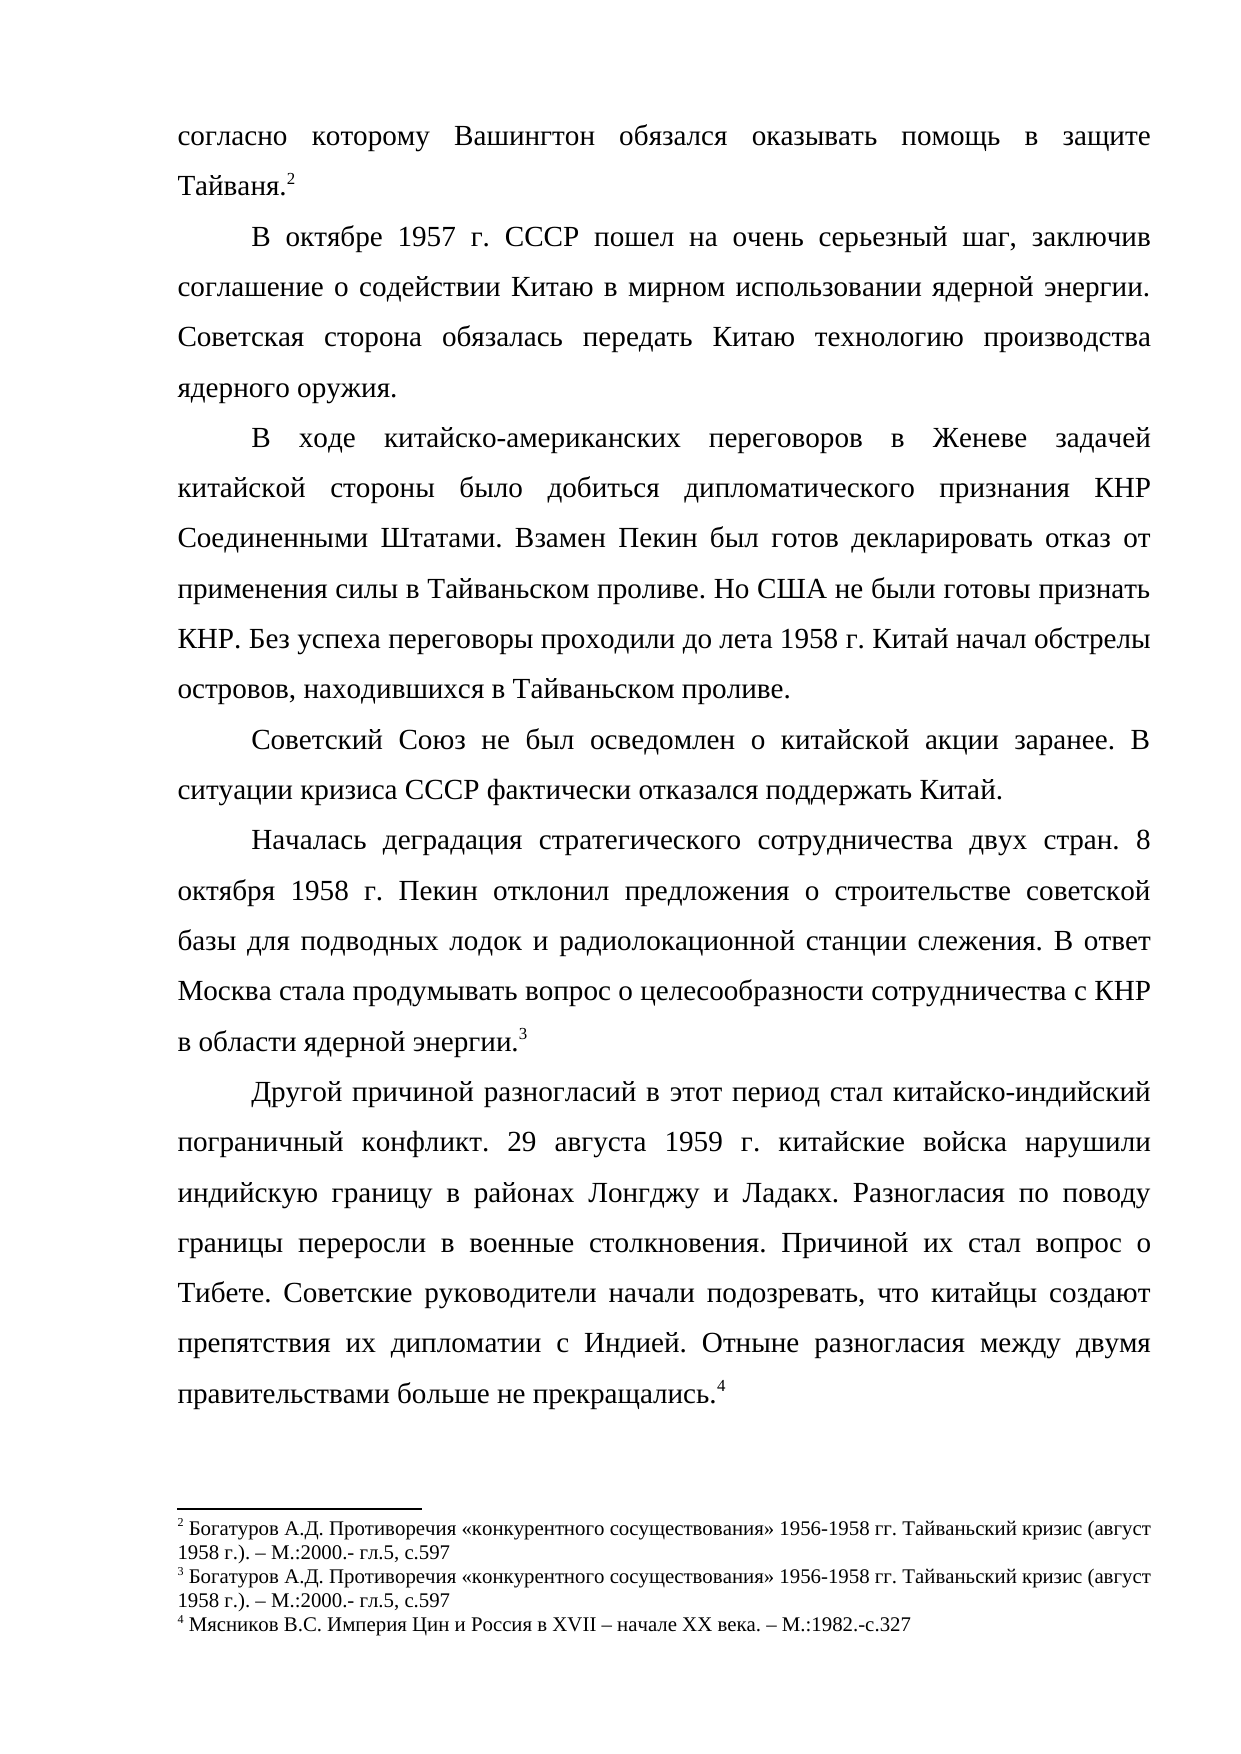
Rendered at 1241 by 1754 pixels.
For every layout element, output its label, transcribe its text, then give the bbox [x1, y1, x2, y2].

text В октябре . СССР пошел на очень серьезный шаг, заключив соглашение о содействии Китаю в мирном использовании ядерной энергии. Советская сторона обязалась передать Китаю технологию производства ядерного оружия. [177, 219, 1152, 403]
text Другой причиной разногласий в этот период стал китайско-индийский пограничный конфликт. 29 августа . китайские войска нарушили индийскую границу в районах Лонгджу и Ладакх. Разногласия по поводу границы переросли в военные столкновения. Причиной их стал вопрос о Тибете. Советские руководители начали подозревать, что китайцы создают препятствия их дипломатии с Индией. Отныне разногласия между двумя правительствами больше не прекращались. [177, 1074, 1152, 1409]
text Советский Союз не был осведомлен о китайской акции заранее. В ситуации кризиса СССР фактически отказался поддержать Китай. [177, 722, 1152, 806]
text Началась деградация стратегического сотрудничества двух стран. 8 октября . Пекин отклонил предложения о строительстве советской базы для подводных лодок и радиолокационной станции слежения. В ответ Москва стала продумывать вопрос о целесообразности сотрудничества с КНР в области ядерной энергии. [177, 822, 1152, 1057]
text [177, 118, 1152, 202]
text В ходе китайско-американских переговоров в Женеве задачей китайской стороны было добиться дипломатического признания КНР Соединенными Штатами. Взамен Пекин был готов декларировать отказ от применения силы в Тайваньском проливе. Но США не были готовы признать КНР. Без успеха переговоры проходили до лета . Китай начал обстрелы островов, находившихся в Тайваньском проливе. [177, 420, 1152, 705]
